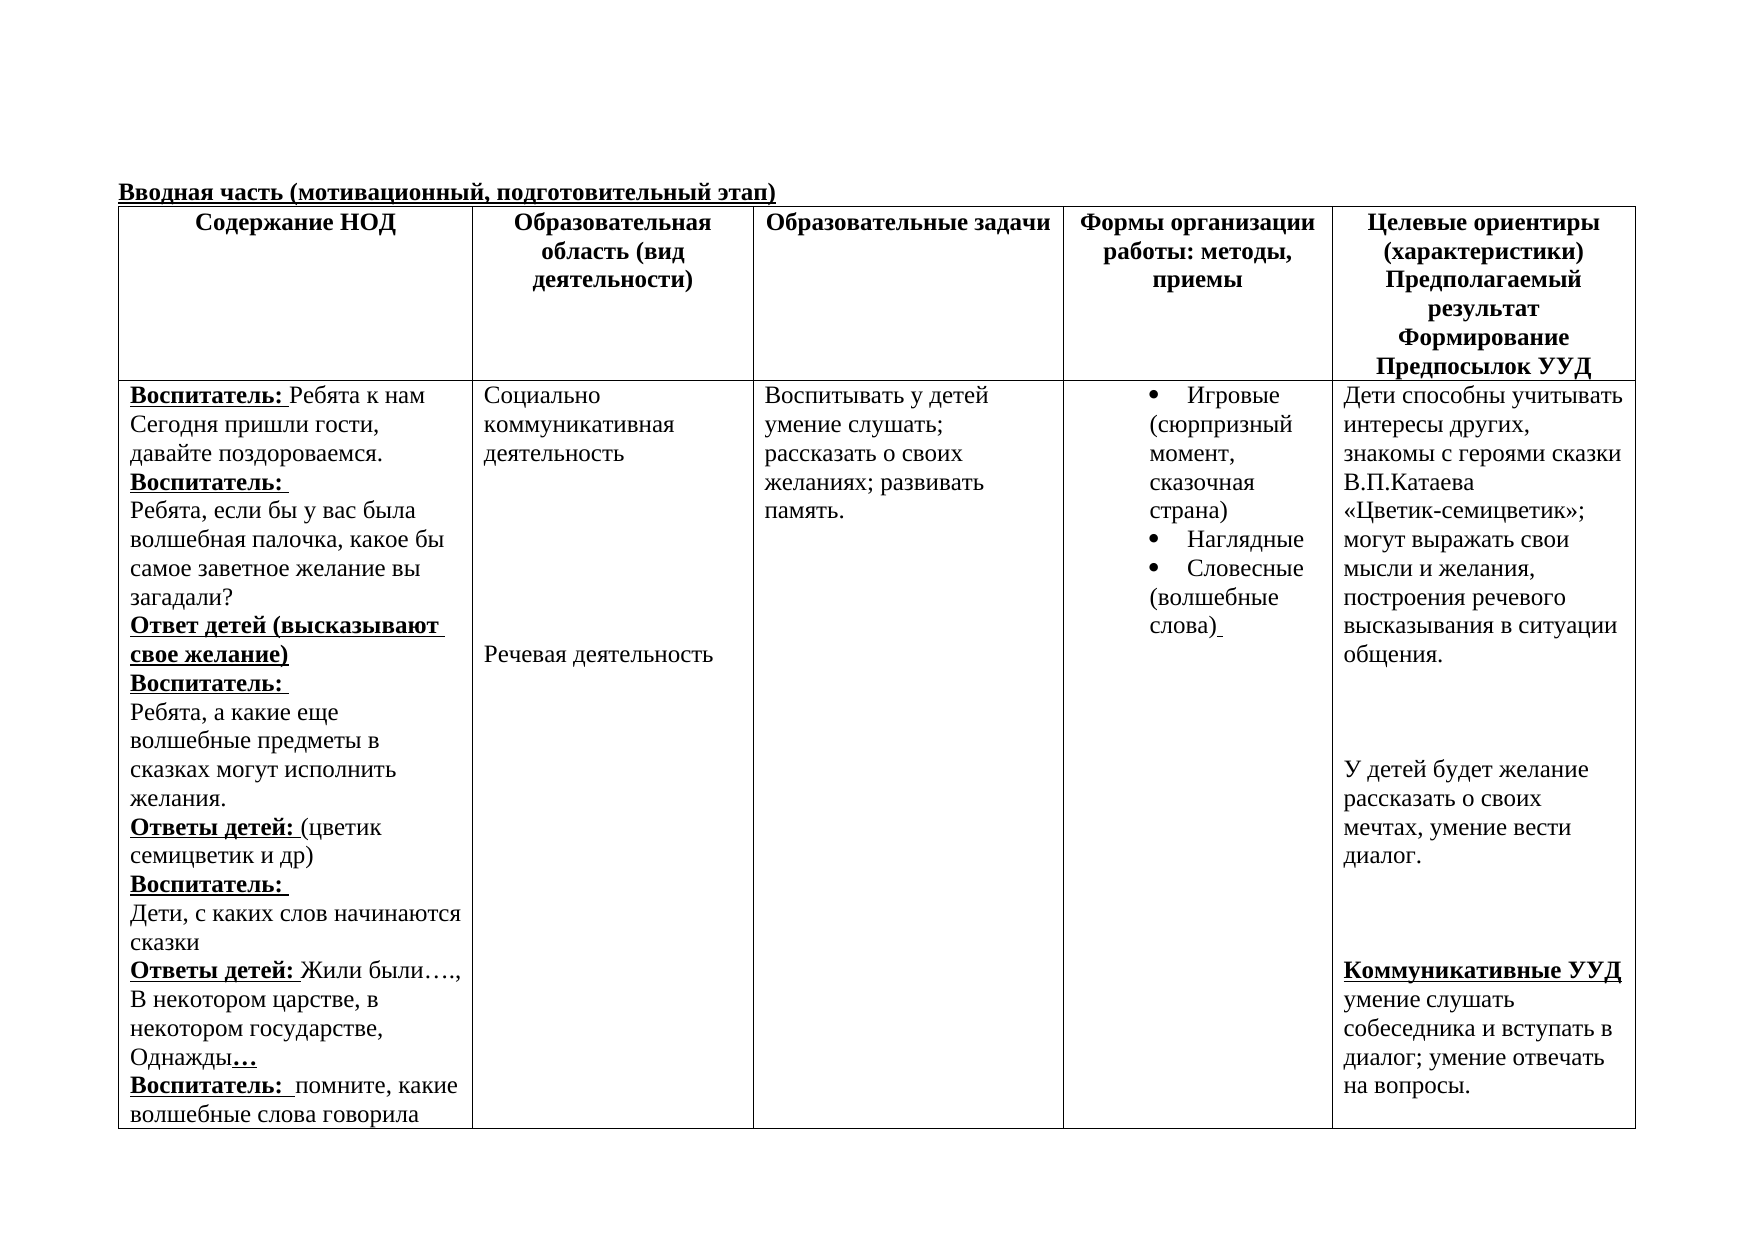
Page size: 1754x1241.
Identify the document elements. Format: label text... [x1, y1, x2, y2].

text Вводная часть (мотивационный, подготовительный этап) [118, 177, 1636, 206]
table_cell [1333, 381, 1635, 1128]
table_header Образовательная область (вид деятельности) [473, 207, 753, 379]
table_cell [119, 381, 472, 1128]
table_header Целевые ориентиры (характеристики) Предполагаемый результат Формирование Предпосылок УУД [1333, 207, 1635, 379]
table_header Образовательные задачи [754, 207, 1063, 379]
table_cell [473, 381, 753, 1128]
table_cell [754, 381, 1063, 1128]
table_header Формы организации работы: методы, приемы [1064, 207, 1332, 379]
table_header Содержание НОД [119, 207, 472, 379]
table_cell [1064, 381, 1332, 1128]
